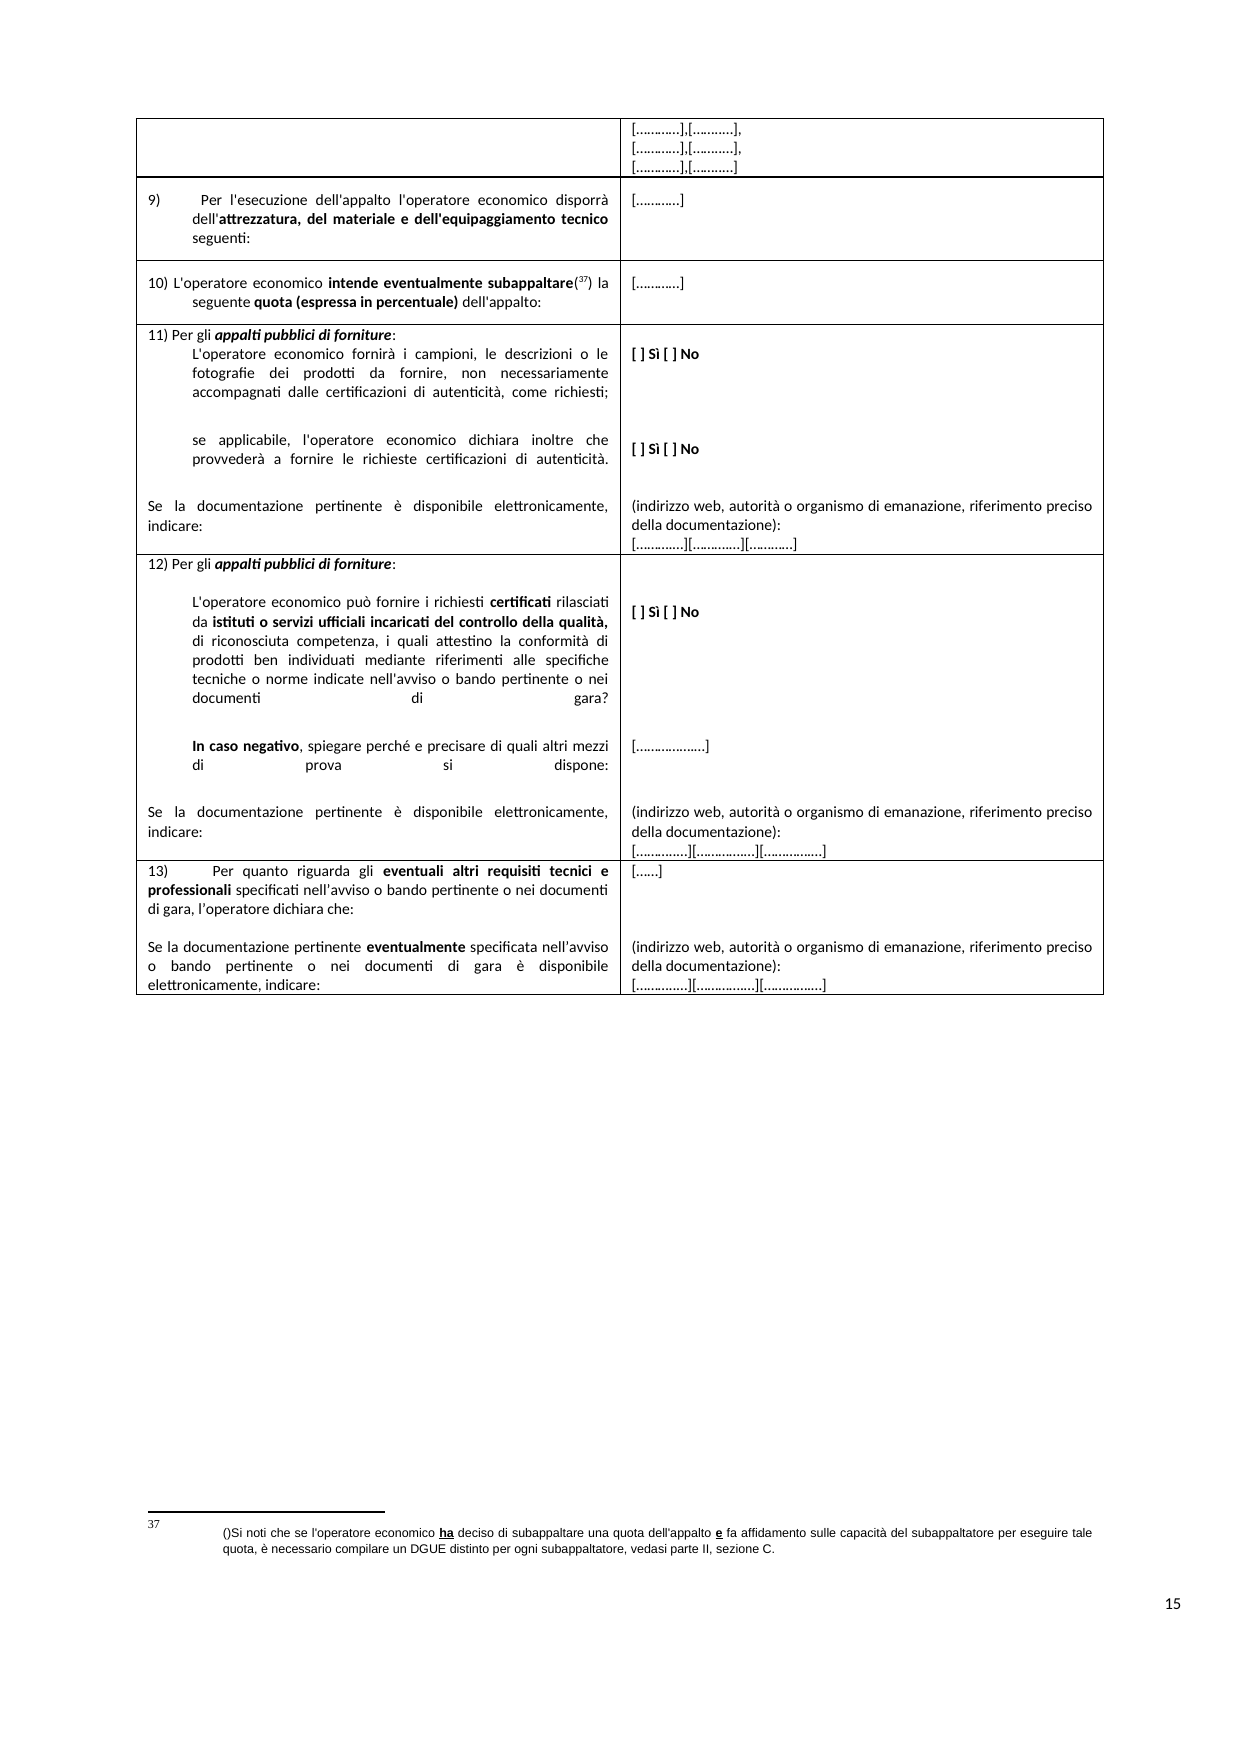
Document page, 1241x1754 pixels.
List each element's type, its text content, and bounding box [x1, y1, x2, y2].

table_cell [137, 119, 620, 176]
table_cell [……] (indirizzo web, autorità o organismo di emanazione, riferimento preciso della documentazione): [………..…][………….…][………….…] [621, 861, 1103, 994]
table_cell 10) L'operatore economico intende eventualmente subappaltare() la seguente quota (espressa in percentuale) dell'appalto: [137, 261, 620, 324]
table_cell […………] [621, 261, 1103, 324]
table_cell 11) Per gli appalti pubblici di forniture: L'operatore economico fornirà i campioni, le descrizioni o le fotografie dei prodotti da fornire, non necessariamente accompagnati dalle certificazioni di autenticità, come richiesti; se applicabile, l'operatore economico dichiara inoltre che provvederà a fornire le richieste certificazioni di autenticità. Se la documentazione pertinente è disponibile elettronicamente, indicare: [137, 325, 620, 553]
table_cell 12) Per gli appalti pubblici di forniture: L'operatore economico può fornire i richiesti certificati rilasciati da istituti o servizi ufficiali incaricati del controllo della qualità, di riconosciuta competenza, i quali attestino la conformità di prodotti ben individuati mediante riferimenti alle specifiche tecniche o norme indicate nell'avviso o bando pertinente o nei documenti di gara? In caso negativo, spiegare perché e precisare di quali altri mezzi di prova si dispone: Se la documentazione pertinente è disponibile elettronicamente, indicare: [137, 555, 620, 860]
table_cell 13) Per quanto riguarda gli eventuali altri requisiti tecnici e professionali specificati nell’avviso o bando pertinente o nei documenti di gara, l’operatore dichiara che: Se la documentazione pertinente eventualmente specificata nell’avviso o bando pertinente o nei documenti di gara è disponibile elettronicamente, indicare: [137, 861, 620, 994]
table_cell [621, 119, 1103, 176]
table_cell [ ] Sì [ ] No [ ] Sì [ ] No (indirizzo web, autorità o organismo di emanazione, riferimento preciso della documentazione): [……….…][……….…][…………] [621, 325, 1103, 553]
table_cell [ ] Sì [ ] No […………….…] (indirizzo web, autorità o organismo di emanazione, riferimento preciso della documentazione): [………..…][………….…][………….…] [621, 555, 1103, 860]
table_cell […………] [621, 178, 1103, 259]
table_cell 9) Per l'esecuzione dell'appalto l'operatore economico disporrà dell'attrezzatura, del materiale e dell'equipaggiamento tecnico seguenti: [137, 178, 620, 259]
